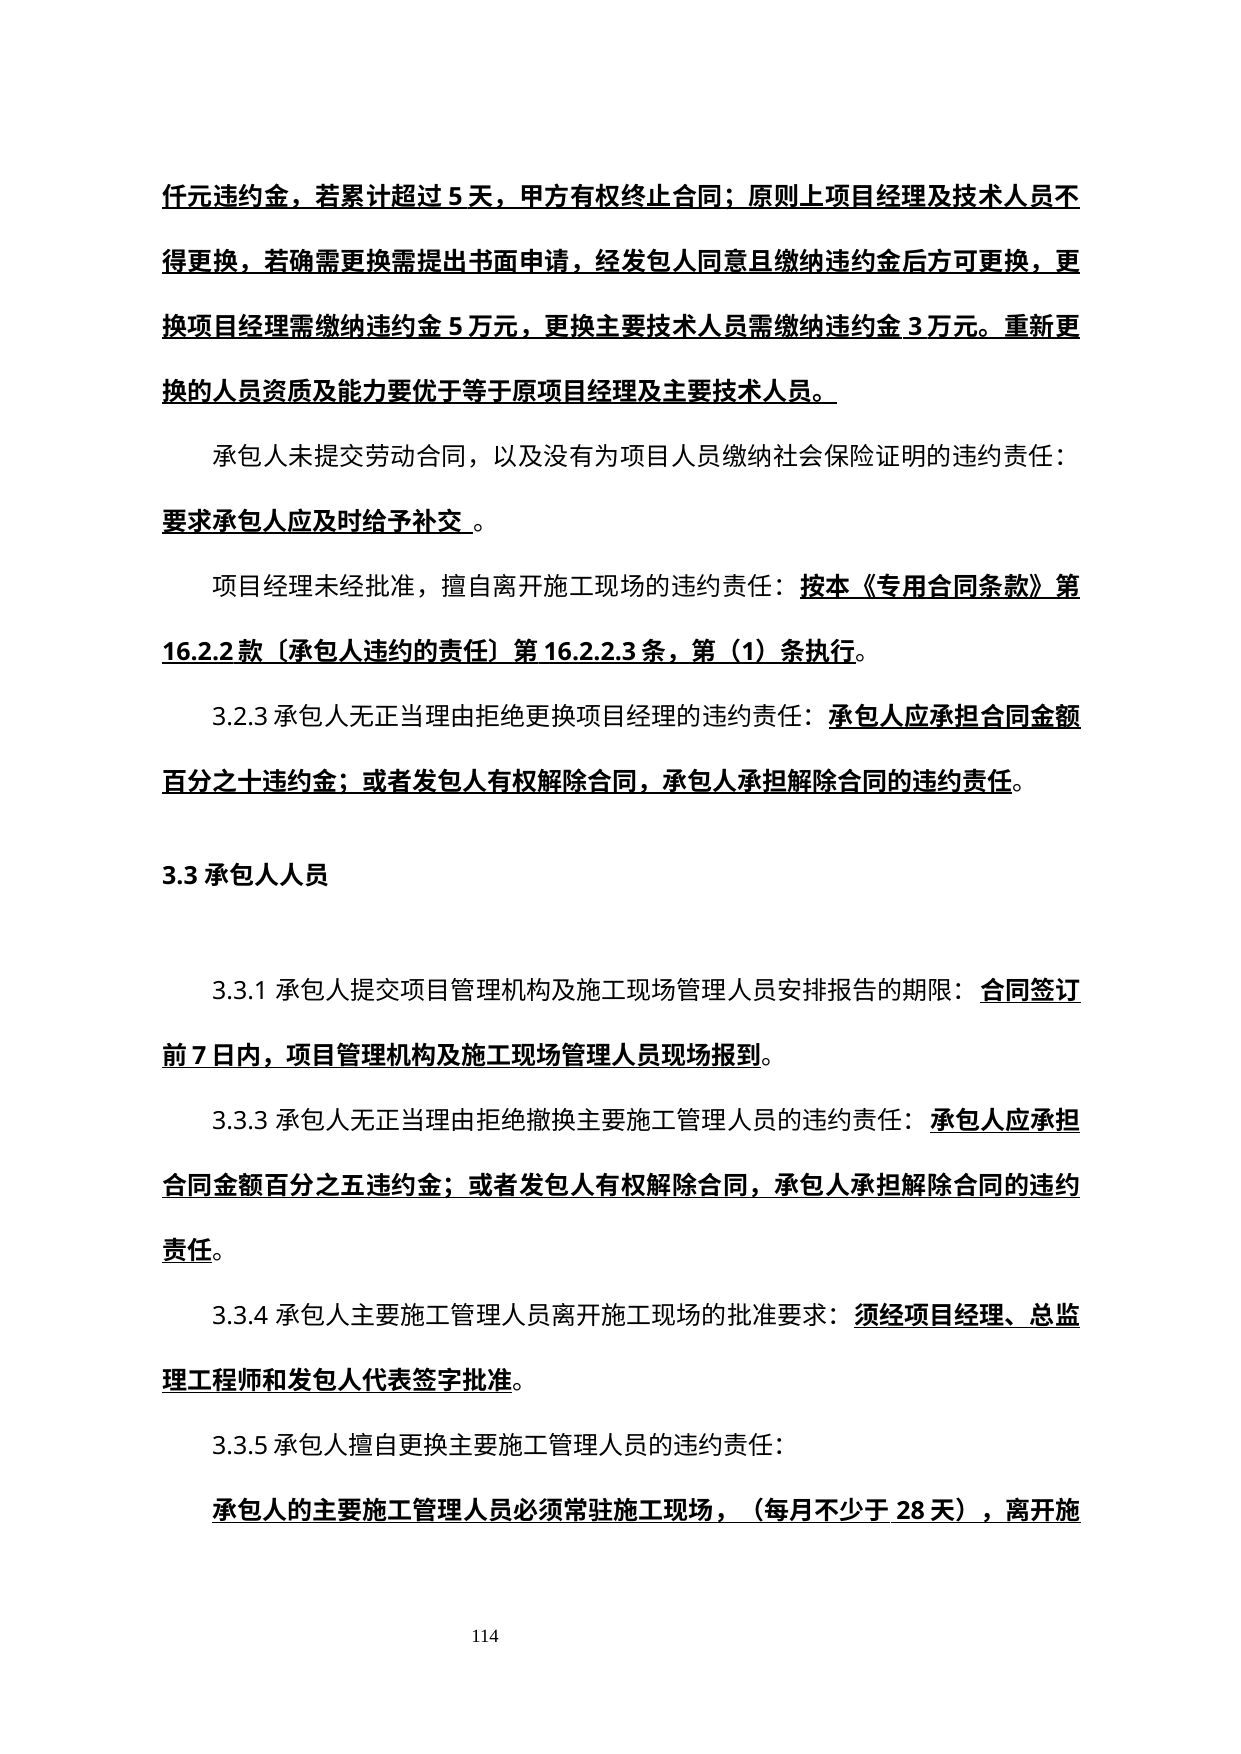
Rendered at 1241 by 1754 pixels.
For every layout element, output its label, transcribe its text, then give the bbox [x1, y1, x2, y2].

text 3.3.1 承包人提交项目管理机构及施工现场管理人员安排报告的期限：合同签订前7日内，项目管理机构及施工现场管理人员现场报到。 [162, 956, 1081, 1086]
text 3.3.5承包人擅自更换主要施工管理人员的违约责任： [162, 1411, 1081, 1476]
text 3.3 承包人人员 [162, 841, 1081, 906]
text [162, 1476, 1081, 1541]
text 3.3.4 承包人主要施工管理人员离开施工现场的批准要求：须经项目经理、总监理工程师和发包人代表签字批准。 [162, 1281, 1081, 1411]
text 承包人未提交劳动合同，以及没有为项目人员缴纳社会保险证明的违约责任： 要求承包人应及时给予补交 。 [162, 422, 1081, 552]
text 3.2.3承包人无正当理由拒绝更换项目经理的违约责任：承包人应承担合同金额百分之十违约金；或者发包人有权解除合同，承包人承担解除合同的违约责任。 [162, 682, 1081, 812]
text 项目经理未经批准，擅自离开施工现场的违约责任：按本《专用合同条款》第16.2.2款〔承包人违约的责任〕第16.2.2.3条，第（1）条执行。 [162, 552, 1081, 682]
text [162, 162, 1081, 422]
text 3.3.3 承包人无正当理由拒绝撤换主要施工管理人员的违约责任：承包人应承担合同金额百分之五违约金；或者发包人有权解除合同，承包人承担解除合同的违约责任。 [162, 1086, 1081, 1281]
